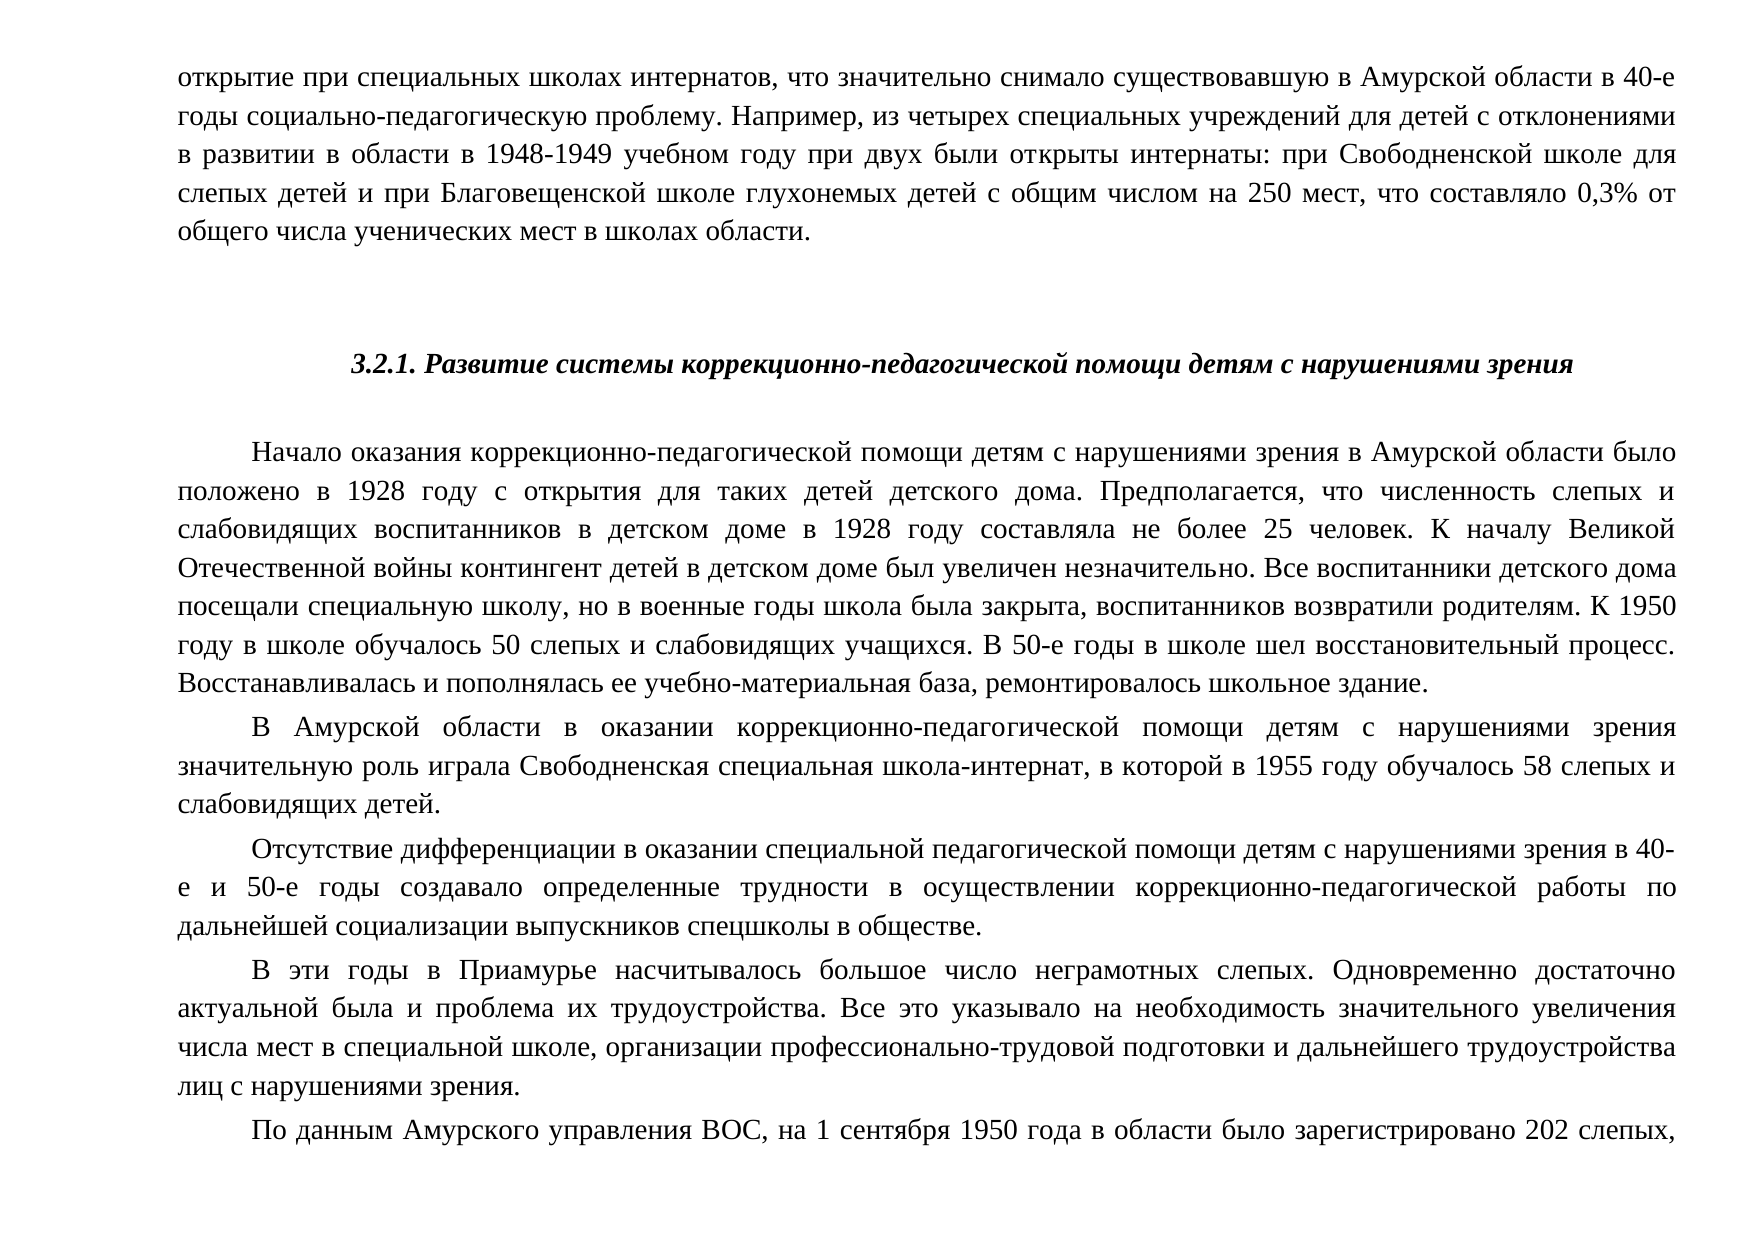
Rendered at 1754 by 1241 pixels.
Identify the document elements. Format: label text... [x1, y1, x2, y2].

text В Амурской области в оказании коррекционно-педагогической помощи детям с нарушениями зрения значительную роль играла Свободненская специальная школа-интернат, в которой в 1955 году обучалось 58 слепых и слабовидящих детей. [177, 709, 1677, 820]
text В эти годы в Приамурье насчитывалось большое число неграмотных слепых. Одновременно достаточно актуальной была и проблема их трудоустройства. Все это указывало на необходимость значительного увеличения числа мест в специальной школе, организации профессионально-трудовой подготовки и дальнейшего трудоустройства лиц с нарушениями зрения. [177, 952, 1677, 1101]
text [177, 59, 1677, 247]
text 3.2.1. Развитие системы коррекционно-педагогической помощи детям с нарушениями зрения [177, 346, 1677, 379]
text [177, 1112, 1677, 1145]
text Отсутствие дифференциации в оказании специальной педагогической помощи детям с нарушениями зрения в 40-е и 50-е годы создавало определенные трудности в осуществлении коррекционно-педагогической работы по дальнейшей социализации выпускников спецшколы в обществе. [177, 831, 1677, 941]
text Начало оказания коррекционно-педагогической помощи детям с нарушениями зрения в Амурской области было положено в 1928 году с открытия для таких детей детского дома. Предполагается, что численность слепых и слабовидящих воспитанников в детском доме в 1928 году составляла не более 25 человек. К началу Великой Отечественной войны контингент детей в детском доме был увеличен незначительно. Все воспитанники детского дома посещали специальную школу, но в военные годы школа была закрыта, воспитанников возвратили родителям. К 1950 году в школе обучалось 50 слепых и слабовидящих учащихся. В 50-е годы в школе шел восстановительный процесс. Восстанавливалась и пополнялась ее учебно-материальная база, ремонтировалось школьное здание. [177, 434, 1677, 699]
